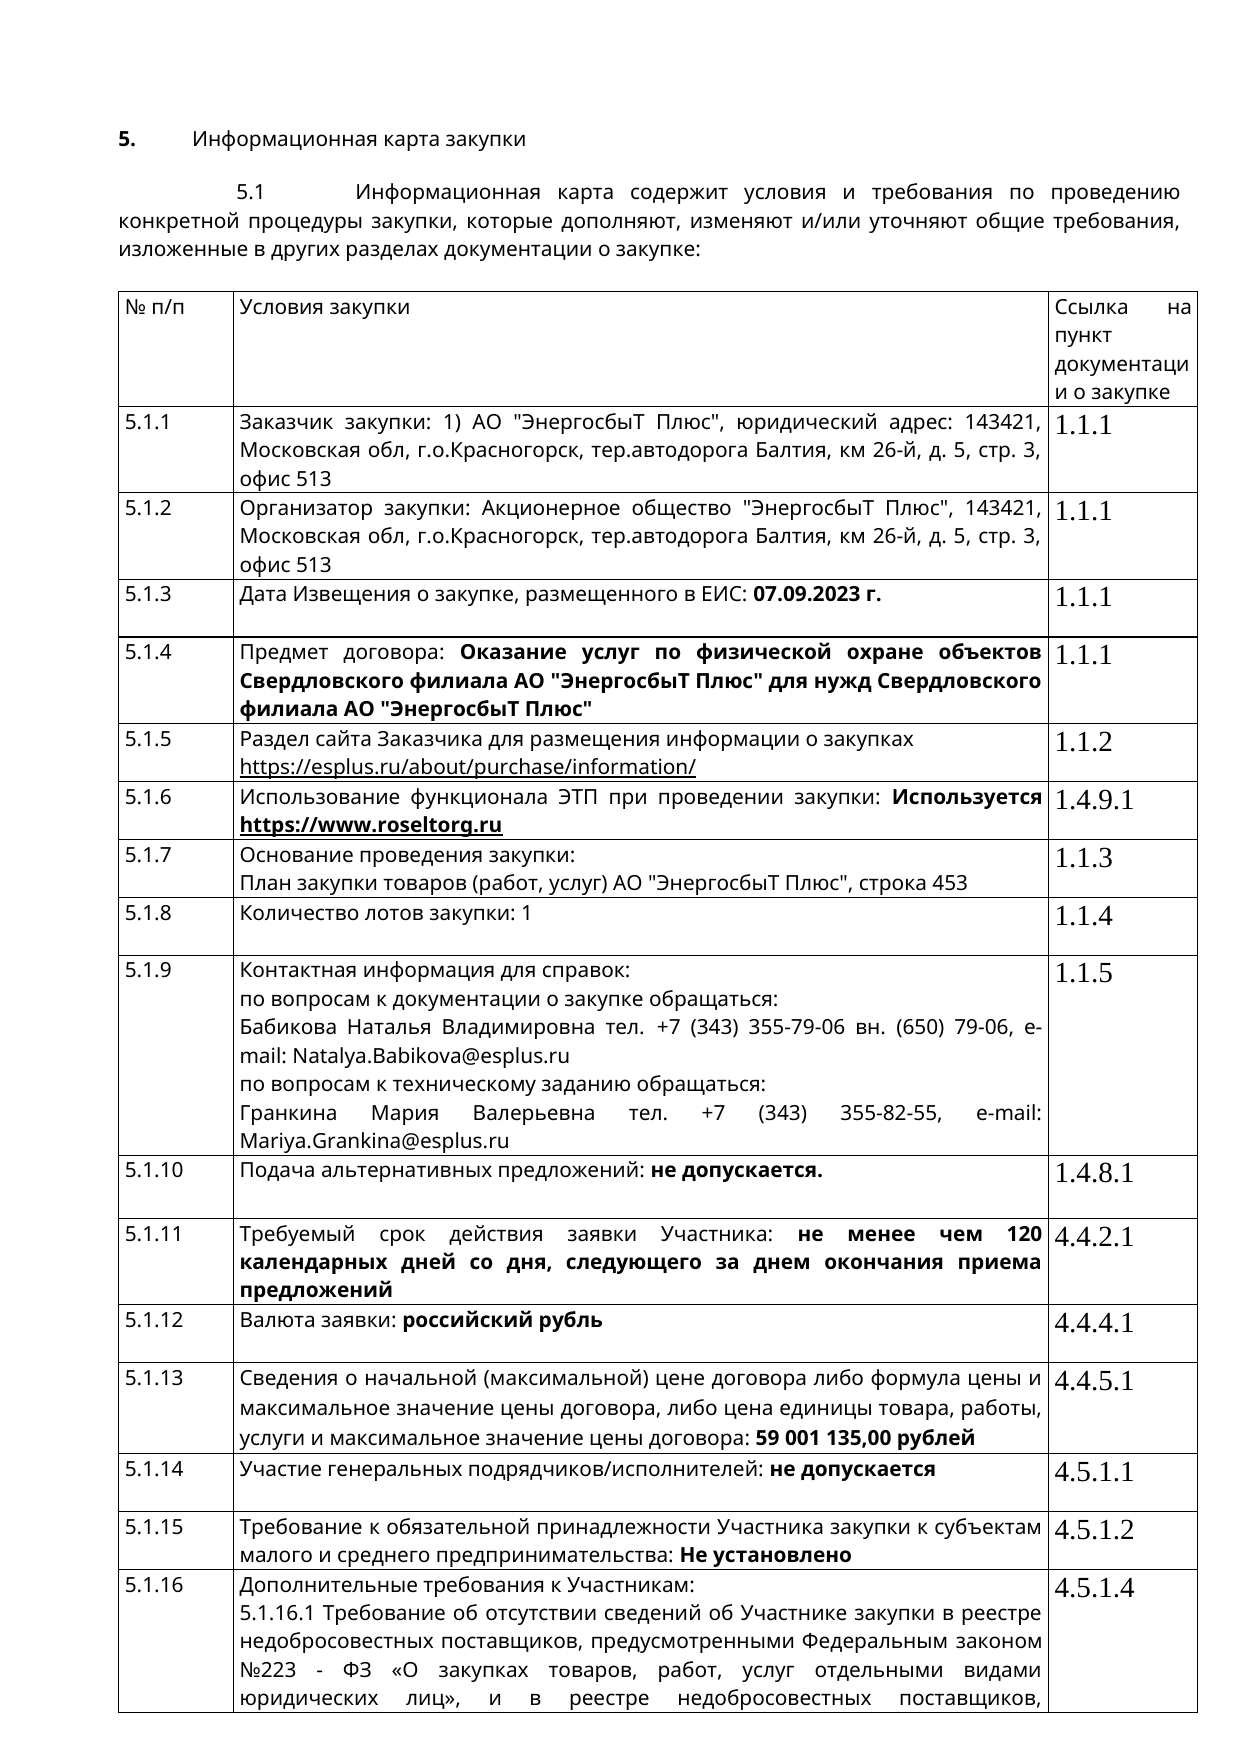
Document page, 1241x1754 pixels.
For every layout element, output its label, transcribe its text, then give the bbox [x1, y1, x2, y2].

table_cell Использование функционала ЭТП при проведении закупки: Используется https://www.roseltorg.ru [234, 782, 1048, 839]
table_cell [234, 1570, 1048, 1712]
table_cell [119, 956, 233, 1154]
table_cell [119, 782, 233, 839]
table_cell 1.1.5 [1049, 956, 1197, 1154]
table_cell [119, 407, 233, 492]
table_cell Раздел сайта Заказчика для размещения информации о закупках https://esplus.ru/about/purchase/information/ [234, 724, 1048, 781]
table_cell [119, 638, 233, 723]
table_cell 1.1.2 [1049, 724, 1197, 781]
table_cell 4.5.1.2 [1049, 1512, 1197, 1569]
table_cell 1.4.8.1 [1049, 782, 1197, 839]
subtitle Информационная карта закупки [118, 124, 1181, 152]
table_cell [119, 1512, 233, 1569]
table_cell [119, 1156, 233, 1218]
table_cell [119, 840, 233, 897]
table_cell Организатор закупки: Акционерное общество "ЭнергосбыТ Плюс", 143421, Московская обл, г.о.Красногорск, тер.автодорога Балтия, км 26-й, д. 5, стр. 3, офис 513 [234, 493, 1048, 578]
text 5.1 Информационная карта содержит условия и требования по проведению конкретной процедуры закупки, которые дополняют, изменяют и/или уточняют общие требования, изложенные в других разделах документации о закупке: [118, 177, 1181, 263]
table_cell 1.4.7.1 [1049, 1156, 1197, 1218]
table_cell 1.1.4 [1049, 898, 1197, 954]
table_cell [119, 1363, 233, 1453]
table_cell Требуемый срок действия заявки Участника: не менее чем 120 календарных дней со дня, следующего за днем окончания приема предложений [234, 1219, 1048, 1304]
table_cell 1.1.1 [1049, 580, 1197, 636]
table_cell Заказчик закупки: 1) АО "ЭнергосбыТ Плюс", юридический адрес: 143421, Московская обл, г.о.Красногорск, тер.автодорога Балтия, км 26-й, д. 5, стр. 3, офис 513 [234, 407, 1048, 492]
table_cell [119, 1305, 233, 1362]
table_cell 4.5.1.4 [1049, 1570, 1197, 1712]
table_cell 1.1.1 [1049, 407, 1197, 492]
table_cell [119, 493, 233, 578]
table_cell Дата Извещения о закупке, размещенного в ЕИС: 07.09.2023 г. [234, 580, 1048, 636]
table_cell [119, 1454, 233, 1511]
table_cell Контактная информация для справок: по вопросам к документации о закупке обращаться: Бабикова Наталья Владимировна тел. +7 (343) 355-79-06 вн. (650) 79-06, e-mail: Natalya.Babikova@esplus.ru по вопросам к техническому заданию обращаться: Гранкина Мария Валерьевна тел. +7 (343) 355-82-55, e-mail: Mariya.Grankina@esplus.ru [234, 956, 1048, 1154]
table_cell Подача альтернативных предложений: не допускается. [234, 1156, 1048, 1218]
table_cell [119, 580, 233, 636]
table_cell Валюта заявки: российский рубль [234, 1305, 1048, 1362]
table_header Условия закупки [234, 292, 1048, 406]
table_cell [119, 724, 233, 781]
table_cell [119, 1219, 233, 1304]
table_cell 4.4.2.1 [1049, 1219, 1197, 1304]
table_cell Предмет договора: Оказание услуг по физической охране объектов Свердловского филиала АО "ЭнергосбыТ Плюс" для нужд Свердловского филиала АО "ЭнергосбыТ Плюс" [234, 638, 1048, 723]
table_cell 4.4.4.1 [1049, 1305, 1197, 1362]
table_cell Сведения о начальной (максимальной) цене договора либо формула цены и максимальное значение цены договора, либо цена единицы товара, работы, услуги и максимальное значение цены договора: 59 001 135,00 рублей [234, 1363, 1048, 1453]
table_cell 4.4.5.1 [1049, 1363, 1197, 1453]
table_cell 1.1.1 [1049, 493, 1197, 578]
table_cell [119, 898, 233, 954]
table_header Ссылка на пункт документации о закупке [1049, 292, 1197, 406]
table_cell 4.5.1.1 [1049, 1454, 1197, 1511]
table_header № п/п [119, 292, 233, 406]
table_cell Количество лотов закупки: 1 [234, 898, 1048, 954]
table_cell Основание проведения закупки: План закупки товаров (работ, услуг) АО "ЭнергосбыТ Плюс", строка 453 [234, 840, 1048, 897]
table_cell Участие генеральных подрядчиков/исполнителей: не допускается [234, 1454, 1048, 1511]
table_cell Требование к обязательной принадлежности Участника закупки к субъектам малого и среднего предпринимательства: Не установлено [234, 1512, 1048, 1569]
table_cell 1.1.3 [1049, 840, 1197, 897]
table_cell [119, 1570, 233, 1712]
table_cell 1.1.1 [1049, 638, 1197, 723]
